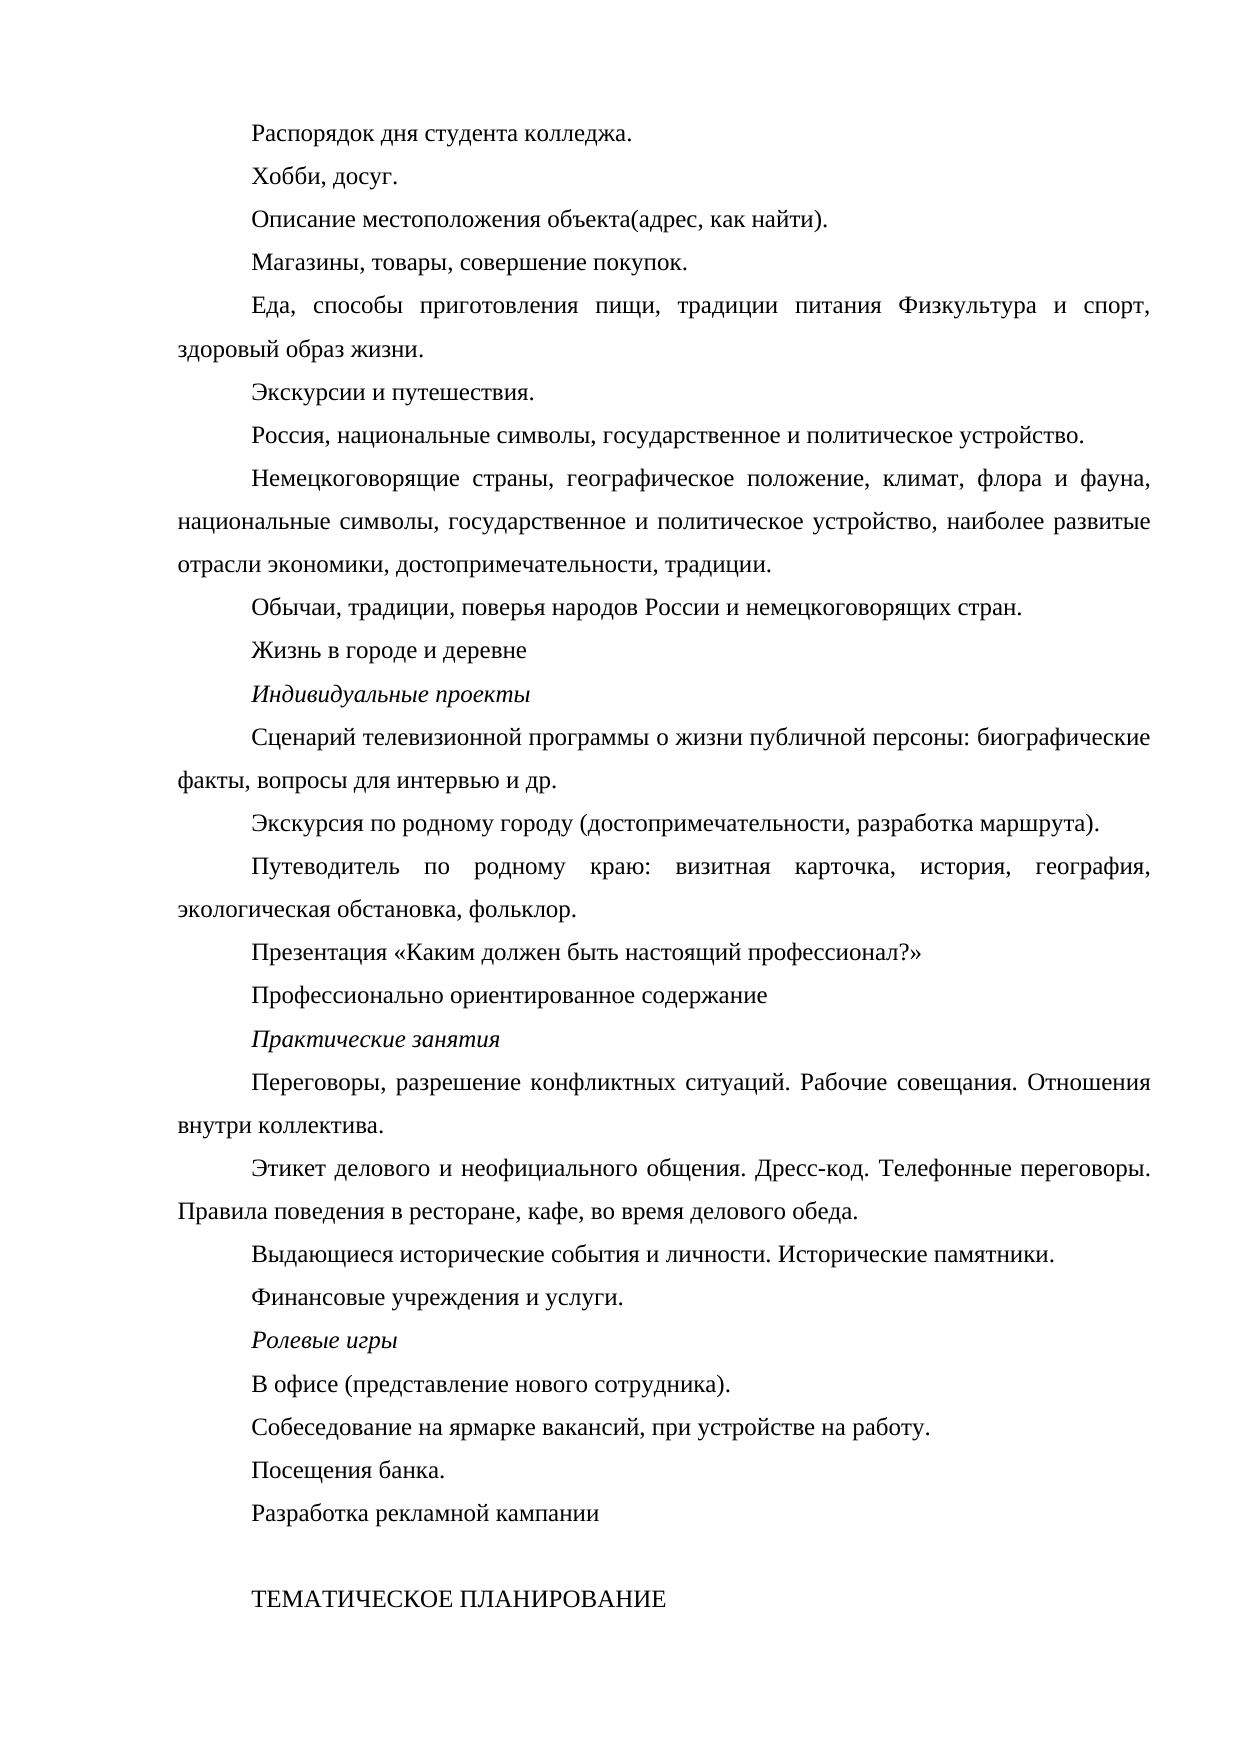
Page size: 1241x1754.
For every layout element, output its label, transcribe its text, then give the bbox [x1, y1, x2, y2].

text ТЕМАТИЧЕСКОЕ ПЛАНИРОВАНИЕ [177, 1584, 1152, 1613]
text В офисе (представление нового сотрудника). [177, 1369, 1152, 1397]
text Разработка рекламной кампании [177, 1498, 1152, 1527]
text Посещения банка. [177, 1455, 1152, 1484]
text Хобби, досуг. [177, 161, 1152, 190]
text Этикет делового и неофициального общения. Дресс-код. Телефонные переговоры. Правила поведения в ресторане, кафе, во время делового обеда. [177, 1153, 1152, 1225]
text Россия, национальные символы, государственное и политическое устройство. [177, 420, 1152, 449]
text Жизнь в городе и деревне [177, 636, 1152, 664]
text Выдающиеся исторические события и личности. Исторические памятники. [177, 1239, 1152, 1268]
text Обычаи, традиции, поверья народов России и немецкоговорящих стран. [177, 592, 1152, 621]
text Собеседование на ярмарке вакансий, при устройстве на работу. [177, 1412, 1152, 1441]
text Путеводитель по родному краю: визитная карточка, история, география, экологическая обстановка, фольклор. [177, 851, 1152, 923]
text Переговоры, разрешение конфликтных ситуаций. Рабочие совещания. Отношения внутри коллектива. [177, 1067, 1152, 1139]
text Сценарий телевизионной программы о жизни публичной персоны: биографические факты, вопросы для интервью и др. [177, 722, 1152, 794]
text Ролевые игры [177, 1326, 1152, 1354]
text Немецкоговорящие страны, географическое положение, климат, флора и фауна, национальные символы, государственное и политическое устройство, наиболее развитые отрасли экономики, достопримечательности, традиции. [177, 463, 1152, 578]
text Экскурсии и путешествия. [177, 377, 1152, 406]
text Экскурсия по родному городу (достопримечательности, разработка маршрута). [177, 808, 1152, 837]
text Магазины, товары, совершение покупок. [177, 247, 1152, 276]
text Профессионально ориентированное содержание [177, 981, 1152, 1009]
text Практические занятия [177, 1024, 1152, 1052]
text Презентация «Каким должен быть настоящий профессионал?» [177, 937, 1152, 966]
text Распорядок дня студента колледжа. [177, 118, 1152, 147]
text Еда, способы приготовления пищи, традиции питания Физкультура и спорт, здоровый образ жизни. [177, 291, 1152, 362]
text Индивидуальные проекты [177, 679, 1152, 707]
text Описание местоположения объекта(адрес, как найти). [177, 204, 1152, 233]
text Финансовые учреждения и услуги. [177, 1282, 1152, 1311]
